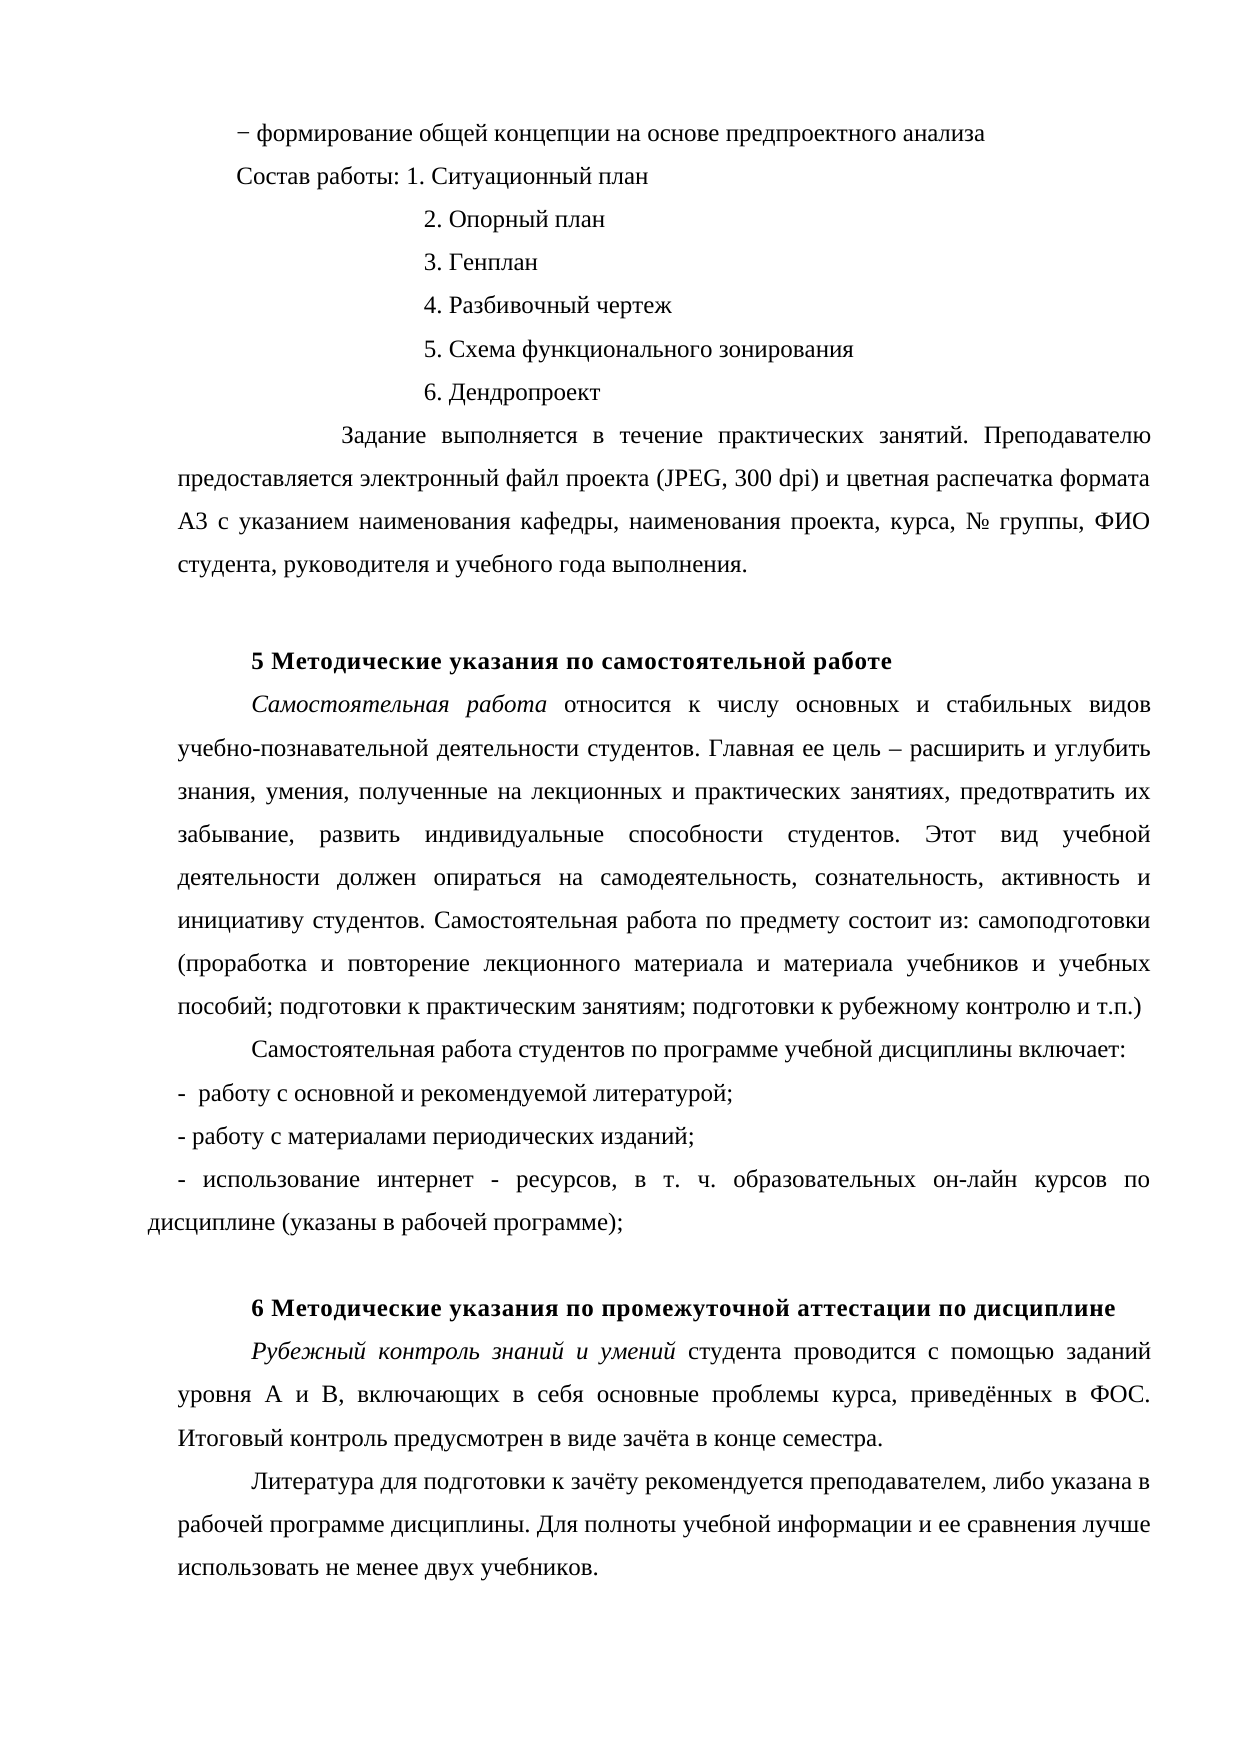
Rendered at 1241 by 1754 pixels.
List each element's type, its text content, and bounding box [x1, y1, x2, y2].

text Самостоятельная работа относится к числу основных и стабильных видов учебно-познавательной деятельности студентов. Главная ее цель – расширить и углубить знания, умения, полученные на лекционных и практических занятиях, предотвратить их забывание, развить индивидуальные способности студентов. Этот вид учебной деятельности должен опираться на самодеятельность, сознательность, активность и инициативу студентов. Самостоятельная работа по предмету состоит из: самоподготовки (проработка и повторение лекционного материала и материала учебников и учебных пособий; подготовки к практическим занятиям; подготовки к рубежному контролю и т.п.) [177, 689, 1152, 1020]
text 3. Генплан [177, 247, 1152, 276]
text 5. Схема функционального зонирования [177, 334, 1152, 362]
text 4. Разбивочный чертеж [177, 291, 1152, 319]
text - работу с материалами периодических изданий; [148, 1121, 1152, 1149]
text Литература для подготовки к зачёту рекомендуется преподавателем, либо указана в рабочей программе дисциплины. Для полноты учебной информации и ее сравнения лучше использовать не менее двух учебников. [177, 1466, 1152, 1581]
text − формирование общей концепции на основе предпроектного анализа [177, 118, 1152, 147]
text Рубежный контроль знаний и умений студента проводится с помощью заданий уровня А и В, включающих в себя основные проблемы курса, приведённых в ФОС. Итоговый контроль предусмотрен в виде зачёта в конце семестра. [177, 1336, 1152, 1451]
text 5 Методические указания по самостоятельной работе [177, 646, 1152, 675]
text Задание выполняется в течение практических занятий. Преподавателю предоставляется электронный файл проекта (JPEG, 300 dpi) и цветная распечатка формата А3 с указанием наименования кафедры, наименования проекта, курса, № группы, ФИО студента, руководителя и учебного года выполнения. [177, 420, 1152, 578]
text Самостоятельная работа студентов по программе учебной дисциплины включает: [177, 1034, 1152, 1063]
text 6. Дендропроект [177, 377, 1152, 406]
text - работу с основной и рекомендуемой литературой; [148, 1078, 1152, 1106]
text - использование интернет - ресурсов, в т. ч. образовательных он-лайн курсов по дисциплине (указаны в рабочей программе); [148, 1164, 1152, 1236]
text 2. Опорный план [177, 204, 1152, 233]
text Состав работы: 1. Ситуационный план [177, 161, 1152, 190]
text 6 Методические указания по промежуточной аттестации по дисциплине [177, 1293, 1152, 1322]
